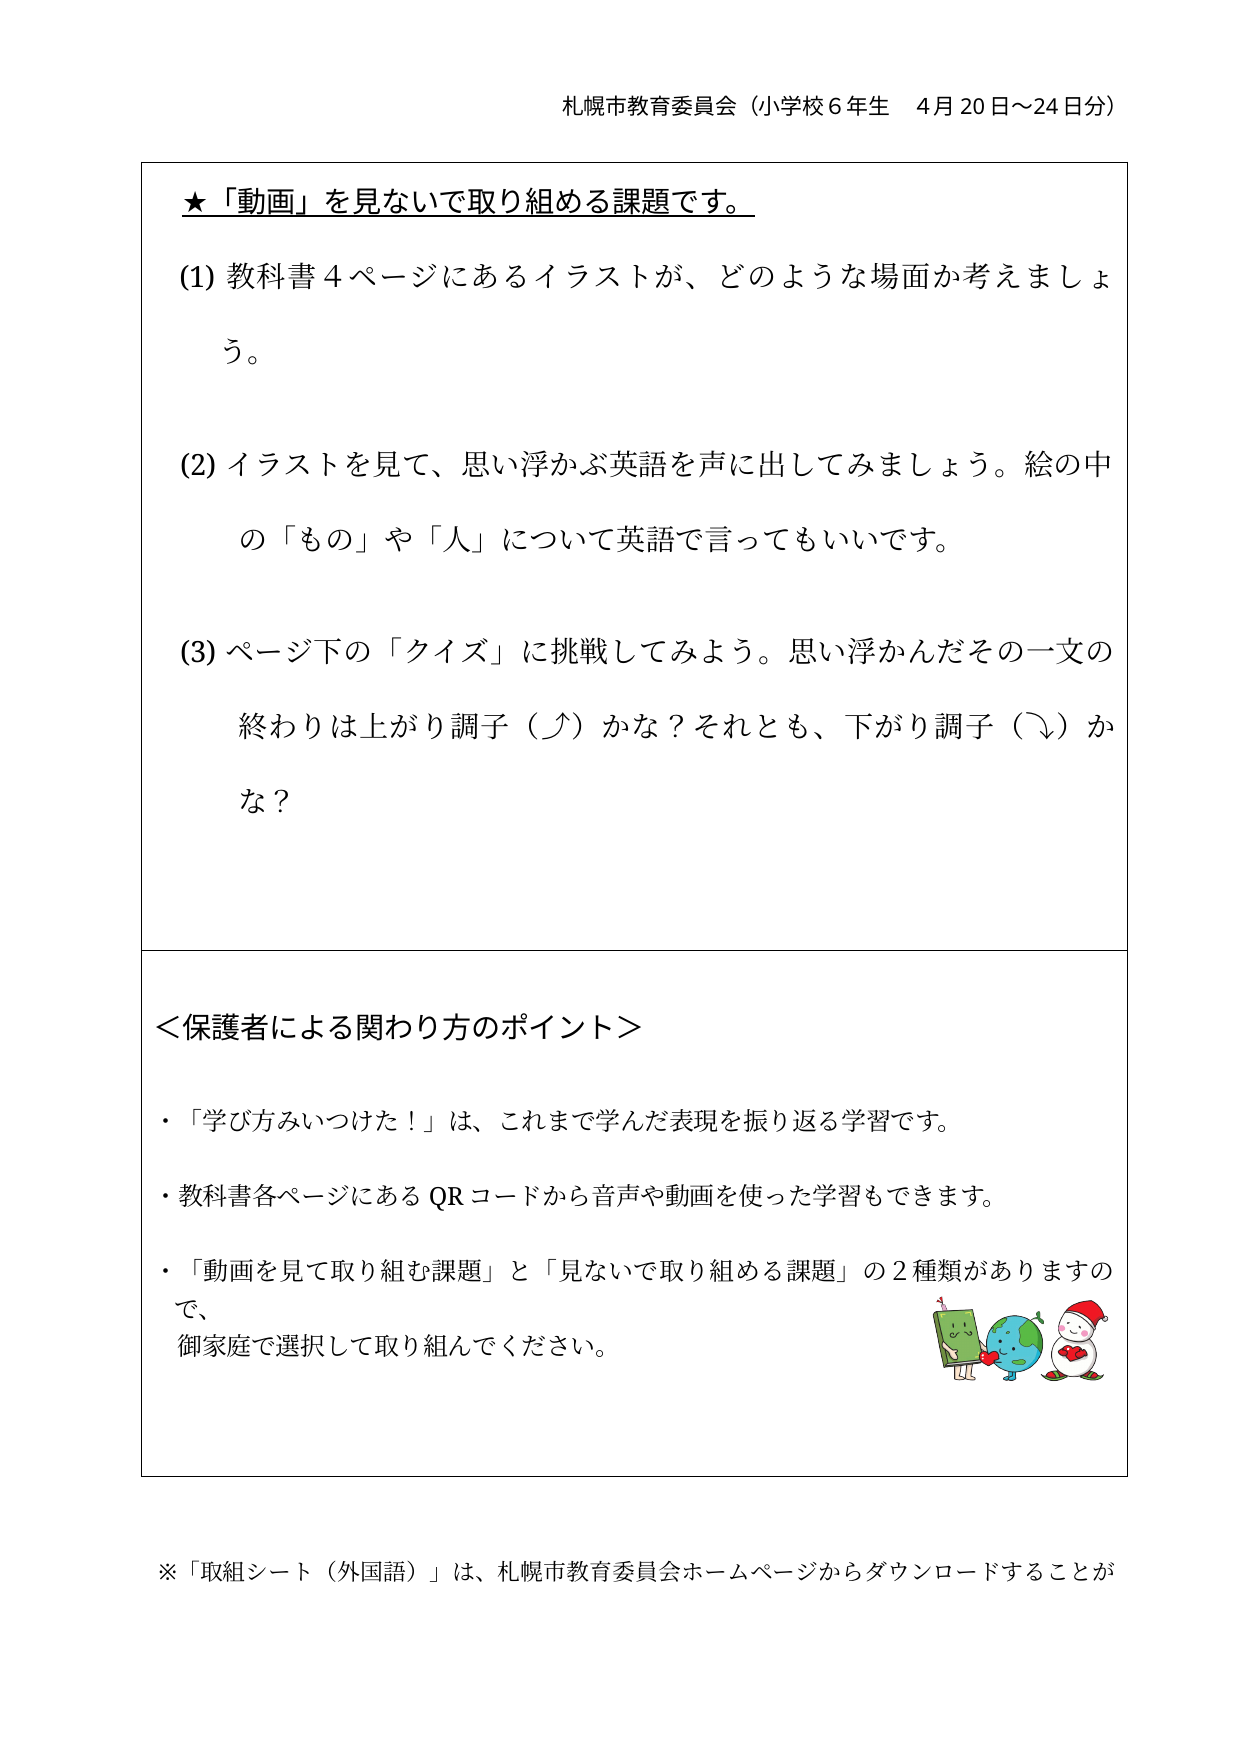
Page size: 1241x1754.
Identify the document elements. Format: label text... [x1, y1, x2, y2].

picture [927, 1290, 1114, 1386]
table_cell ＜保護者による関わり方のポイント＞ ・「学び方みいつけた！」は、これまで学んだ表現を振り返る学習です。 ・教科書各ページにあるQRコードから音声や動画を使った学習もできます。 ・「動画を見て取り組む課題」と「見ないで取り組める課題」の２種類がありますので、 御家庭で選択して取り組んでください。 [142, 951, 1127, 1476]
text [158, 1552, 1128, 1590]
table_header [142, 163, 1127, 950]
